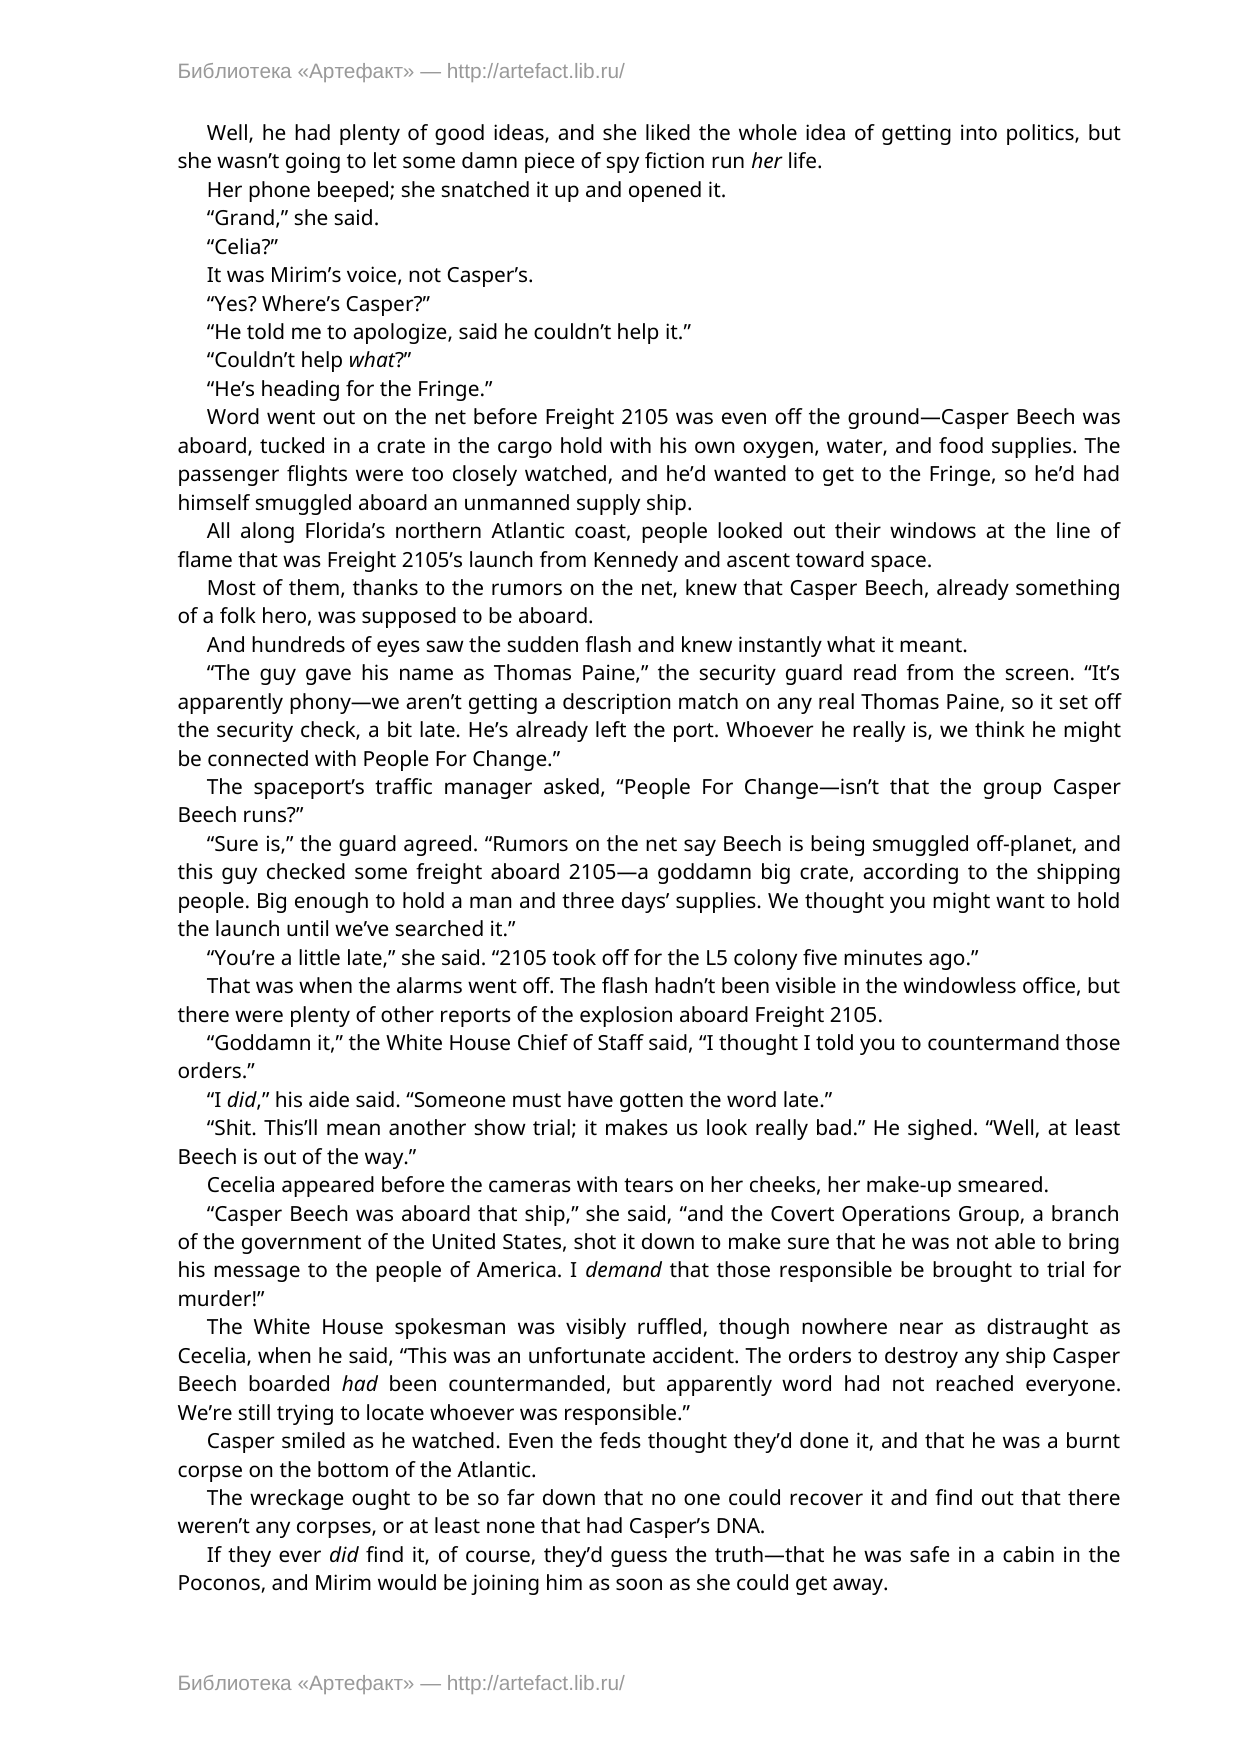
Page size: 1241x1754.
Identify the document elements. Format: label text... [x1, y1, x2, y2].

text “Couldn’t help what?” [177, 346, 1122, 374]
text “Sure is,” the guard agreed. “Rumors on the net say Beech is being smuggled off-planet, and this guy checked some freight aboard 2105—a goddamn big crate, according to the shipping people. Big enough to hold a man and three days’ supplies. We thought you might want to hold the launch until we’ve searched it.” [177, 829, 1122, 943]
text The spaceport’s traffic manager asked, “People For Change—isn’t that the group Casper Beech runs?” [177, 772, 1122, 829]
text All along Florida’s northern Atlantic coast, people looked out their windows at the line of flame that was Freight 2105’s launch from Kennedy and ascent toward space. [177, 516, 1122, 573]
text Casper smiled as he watched. Even the feds thought they’d done it, and that he was a burnt corpse on the bottom of the Atlantic. [177, 1426, 1122, 1483]
text “The guy gave his name as Thomas Paine,” the security guard read from the screen. “It’s apparently phony—we aren’t getting a description match on any real Thomas Paine, so it set off the security check, a bit late. He’s already left the port. Whoever he really is, we think he might be connected with People For Change.” [177, 658, 1122, 772]
text If they ever did find it, of course, they’d guess the truth—that he was safe in a cabin in the Poconos, and Mirim would be joining him as soon as she could get away. [177, 1540, 1122, 1597]
text The White House spokesman was visibly ruffled, though nowhere near as distraught as Cecelia, when he said, “This was an unfortunate accident. The orders to destroy any ship Casper Beech boarded had been countermanded, but apparently word had not reached everyone. We’re still trying to locate whoever was responsible.” [177, 1312, 1122, 1426]
text Word went out on the net before Freight 2105 was even off the ground—Casper Beech was aboard, tucked in a crate in the cargo hold with his own oxygen, water, and food supplies. The passenger flights were too closely watched, and he’d wanted to get to the Fringe, so he’d had himself smuggled aboard an unmanned supply ship. [177, 402, 1122, 516]
text “You’re a little late,” she said. “2105 took off for the L5 colony five minutes ago.” [177, 943, 1122, 971]
text “Celia?” [177, 232, 1122, 260]
text “Yes? Where’s Casper?” [177, 289, 1122, 317]
text “Grand,” she said. [177, 203, 1122, 232]
text That was when the alarms went off. The flash hadn’t been visible in the windowless office, but there were plenty of other reports of the explosion aboard Freight 2105. [177, 971, 1122, 1028]
text Well, he had plenty of good ideas, and she liked the whole idea of getting into politics, but she wasn’t going to let some damn piece of spy fiction run her life. [177, 118, 1122, 175]
text “Casper Beech was aboard that ship,” she said, “and the Covert Operations Group, a branch of the government of the United States, shot it down to make sure that he was not able to bring his message to the people of America. I demand that those responsible be brought to trial for murder!” [177, 1199, 1122, 1312]
text Most of them, thanks to the rumors on the net, knew that Casper Beech, already something of a folk hero, was supposed to be aboard. [177, 573, 1122, 630]
text “Shit. This’ll mean another show trial; it makes us look really bad.” He sighed. “Well, at least Beech is out of the way.” [177, 1113, 1122, 1170]
text Her phone beeped; she snatched it up and opened it. [177, 175, 1122, 203]
text And hundreds of eyes saw the sudden flash and knew instantly what it meant. [177, 630, 1122, 658]
text “He told me to apologize, said he couldn’t help it.” [177, 317, 1122, 346]
text It was Mirim’s voice, not Casper’s. [177, 260, 1122, 289]
text “He’s heading for the Fringe.” [177, 374, 1122, 402]
text “Goddamn it,” the White House Chief of Staff said, “I thought I told you to countermand those orders.” [177, 1028, 1122, 1085]
text Cecelia appeared before the cameras with tears on her cheeks, her make-up smeared. [177, 1170, 1122, 1199]
text The wreckage ought to be so far down that no one could recover it and find out that there weren’t any corpses, or at least none that had Casper’s DNA. [177, 1483, 1122, 1540]
text “I did,” his aide said. “Someone must have gotten the word late.” [177, 1085, 1122, 1113]
